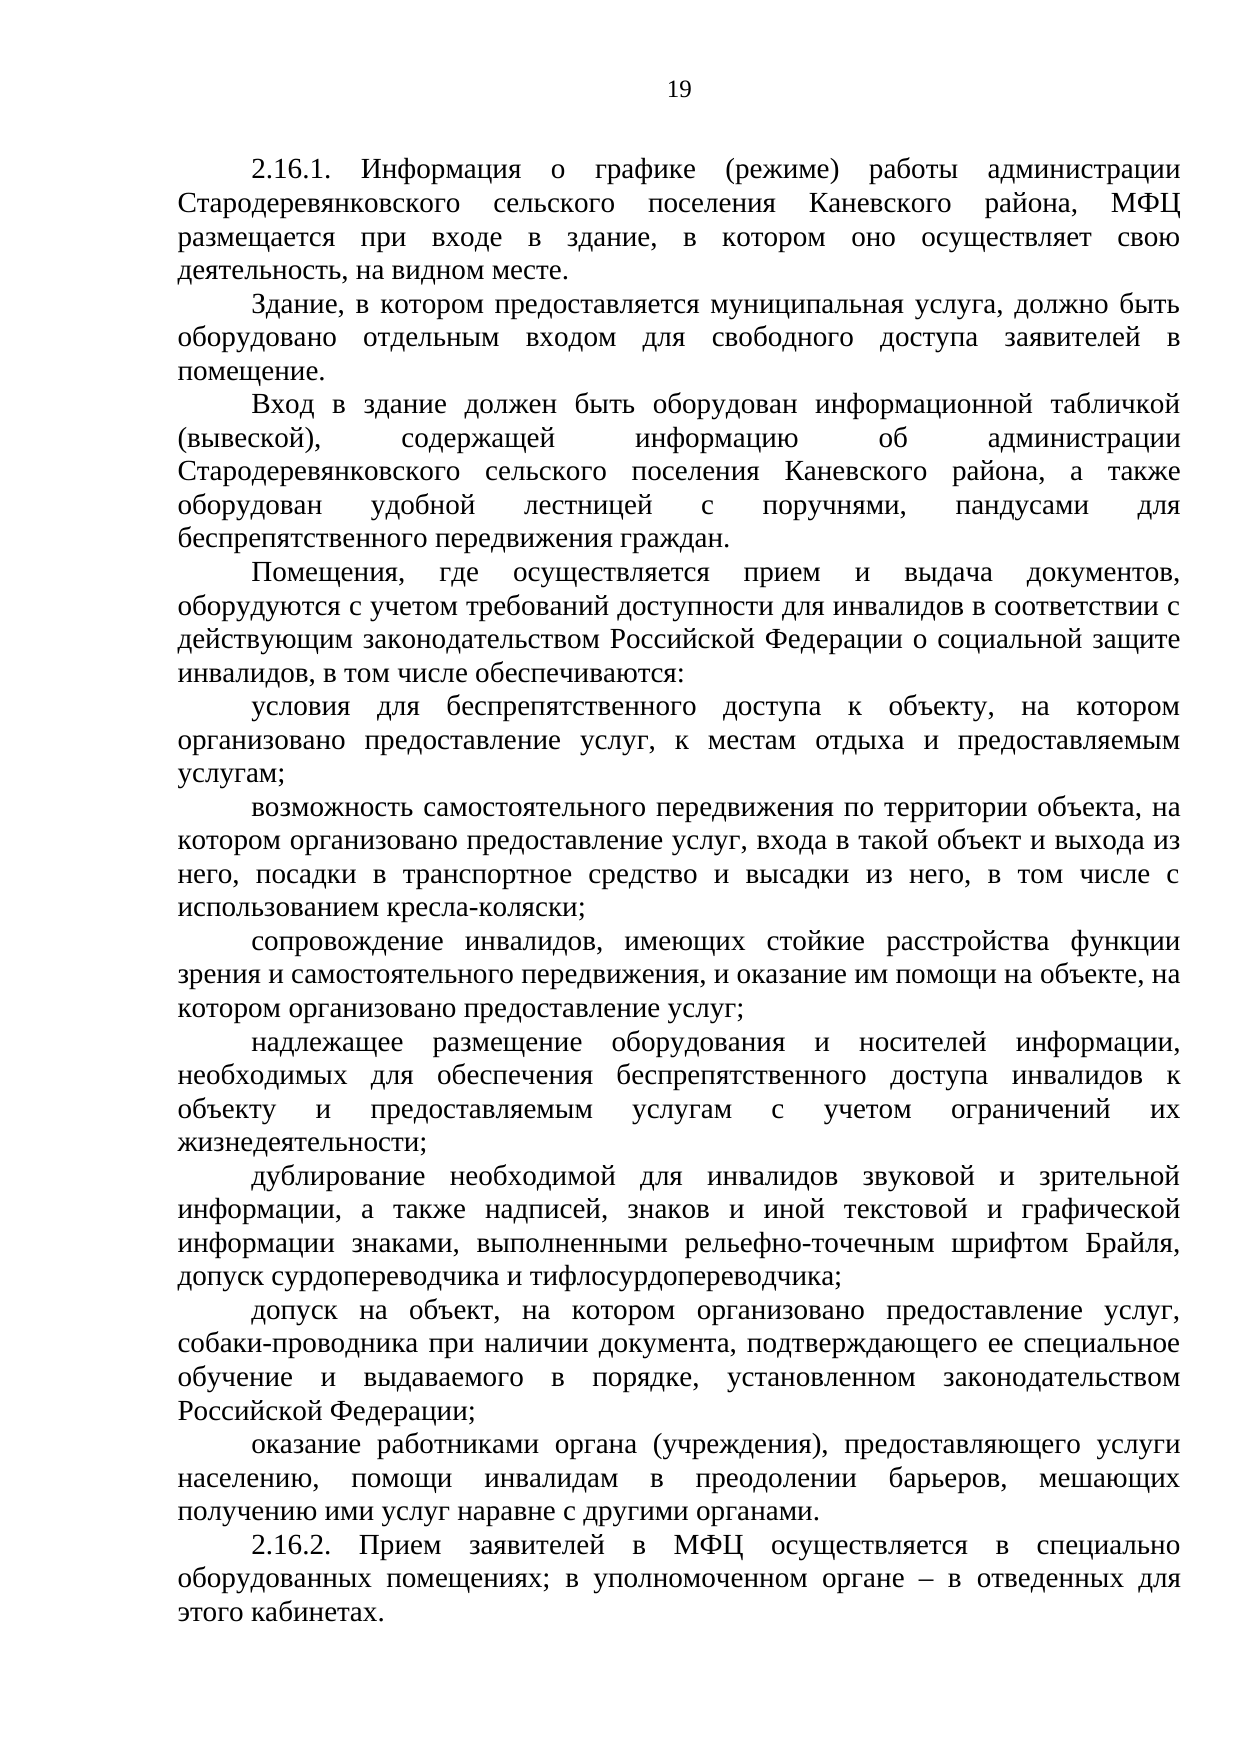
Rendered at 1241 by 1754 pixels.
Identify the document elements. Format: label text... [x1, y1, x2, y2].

text сопровождение инвалидов, имеющих стойкие расстройства функции зрения и самостоятельного передвижения, и оказание им помощи на объекте, на котором организовано предоставление услуг; [177, 923, 1181, 1024]
text Помещения, где осуществляется прием и выдача документов, оборудуются с учетом требований доступности для инвалидов в соответствии с действующим законодательством Российской Федерации о социальной защите инвалидов, в том числе обеспечиваются: [177, 554, 1181, 688]
text условия для беспрепятственного доступа к объекту, на котором организовано предоставление услуг, к местам отдыха и предоставляемым услугам; [177, 688, 1181, 789]
text надлежащее размещение оборудования и носителей информации, необходимых для обеспечения беспрепятственного доступа инвалидов к объекту и предоставляемым услугам с учетом ограничений их жизнедеятельности; [177, 1024, 1181, 1158]
text 2.16.2. Прием заявителей в МФЦ осуществляется в специально оборудованных помещениях; в уполномоченном органе – в отведенных для этого кабинетах. [177, 1527, 1181, 1627]
text 2.16.1. Информация о графике (режиме) работы администрации Стародеревянковского сельского поселения Каневского района, МФЦ размещается при входе в здание, в котором оно осуществляет свою деятельность, на видном месте. [177, 152, 1181, 286]
text дублирование необходимой для инвалидов звуковой и зрительной информации, а также надписей, знаков и иной текстовой и графической информации знаками, выполненными рельефно-точечным шрифтом Брайля, допуск сурдопереводчика и тифлосурдопереводчика; [177, 1158, 1181, 1292]
text Здание, в котором предоставляется муниципальная услуга, должно быть оборудовано отдельным входом для свободного доступа заявителей в помещение. [177, 286, 1181, 386]
text возможность самостоятельного передвижения по территории объекта, на котором организовано предоставление услуг, входа в такой объект и выхода из него, посадки в транспортное средство и высадки из него, в том числе с использованием кресла-коляски; [177, 789, 1181, 923]
text Вход в здание должен быть оборудован информационной табличкой (вывеской), содержащей информацию об администрации Стародеревянковского сельского поселения Каневского района, а также оборудован удобной лестницей с поручнями, пандусами для беспрепятственного передвижения граждан. [177, 386, 1181, 554]
text оказание работниками органа (учреждения), предоставляющего услуги населению, помощи инвалидам в преодолении барьеров, мешающих получению ими услуг наравне с другими органами. [177, 1426, 1181, 1527]
text допуск на объект, на котором организовано предоставление услуг, собаки-проводника при наличии документа, подтверждающего ее специальное обучение и выдаваемого в порядке, установленном законодательством Российской Федерации; [177, 1292, 1181, 1426]
